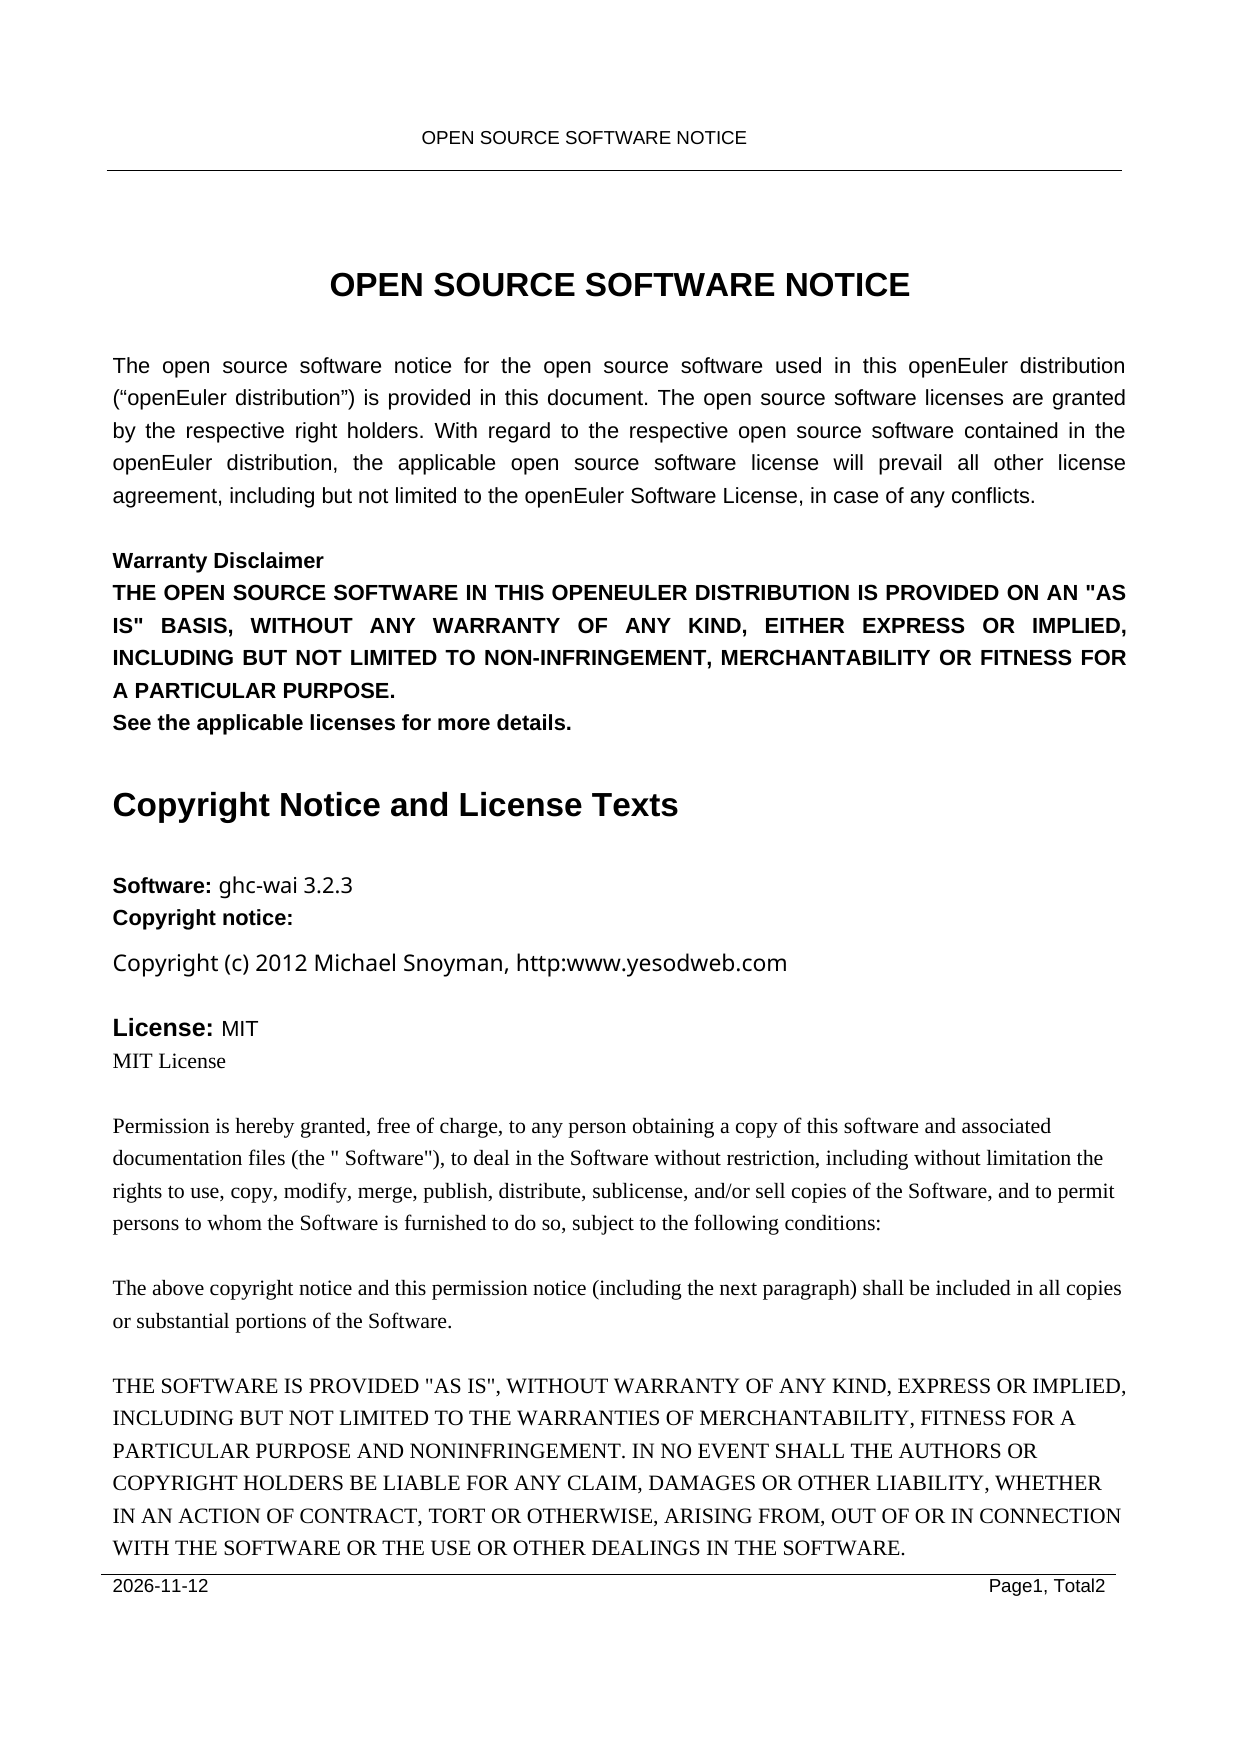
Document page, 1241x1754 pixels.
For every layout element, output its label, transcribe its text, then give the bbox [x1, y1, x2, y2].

text License: MIT [112, 1012, 1128, 1044]
title Software: ghc-wai 3.2.3 [112, 869, 1128, 901]
text Copyright notice: [112, 901, 1128, 934]
text OPEN SOURCE SOFTWARE NOTICE [112, 251, 1128, 316]
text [112, 1044, 1128, 1564]
text Warranty Disclaimer [112, 544, 1128, 576]
text Copyright Notice and License Texts [112, 771, 1128, 836]
text The open source software notice for the open source software used in this openEuler distribution (“openEuler distribution”) is provided in this document. The open source software licenses are granted by the respective right holders. With regard to the respective open source software contained in the openEuler distribution, the applicable open source software license will prevail all other license agreement, including but not limited to the openEuler Software License, in case of any conflicts. [112, 349, 1128, 511]
text THE OPEN SOURCE SOFTWARE IN THIS OPENEULER DISTRIBUTION IS PROVIDED ON AN "AS IS" BASIS, WITHOUT ANY WARRANTY OF ANY KIND, EITHER EXPRESS OR IMPLIED, INCLUDING BUT NOT LIMITED TO NON-INFRINGEMENT, MERCHANTABILITY OR FITNESS FOR A PARTICULAR PURPOSE. See the applicable licenses for more details. [112, 576, 1128, 739]
text Copyright (c) 2012 Michael Snoyman, http:www.yesodweb.com [112, 947, 1128, 1012]
